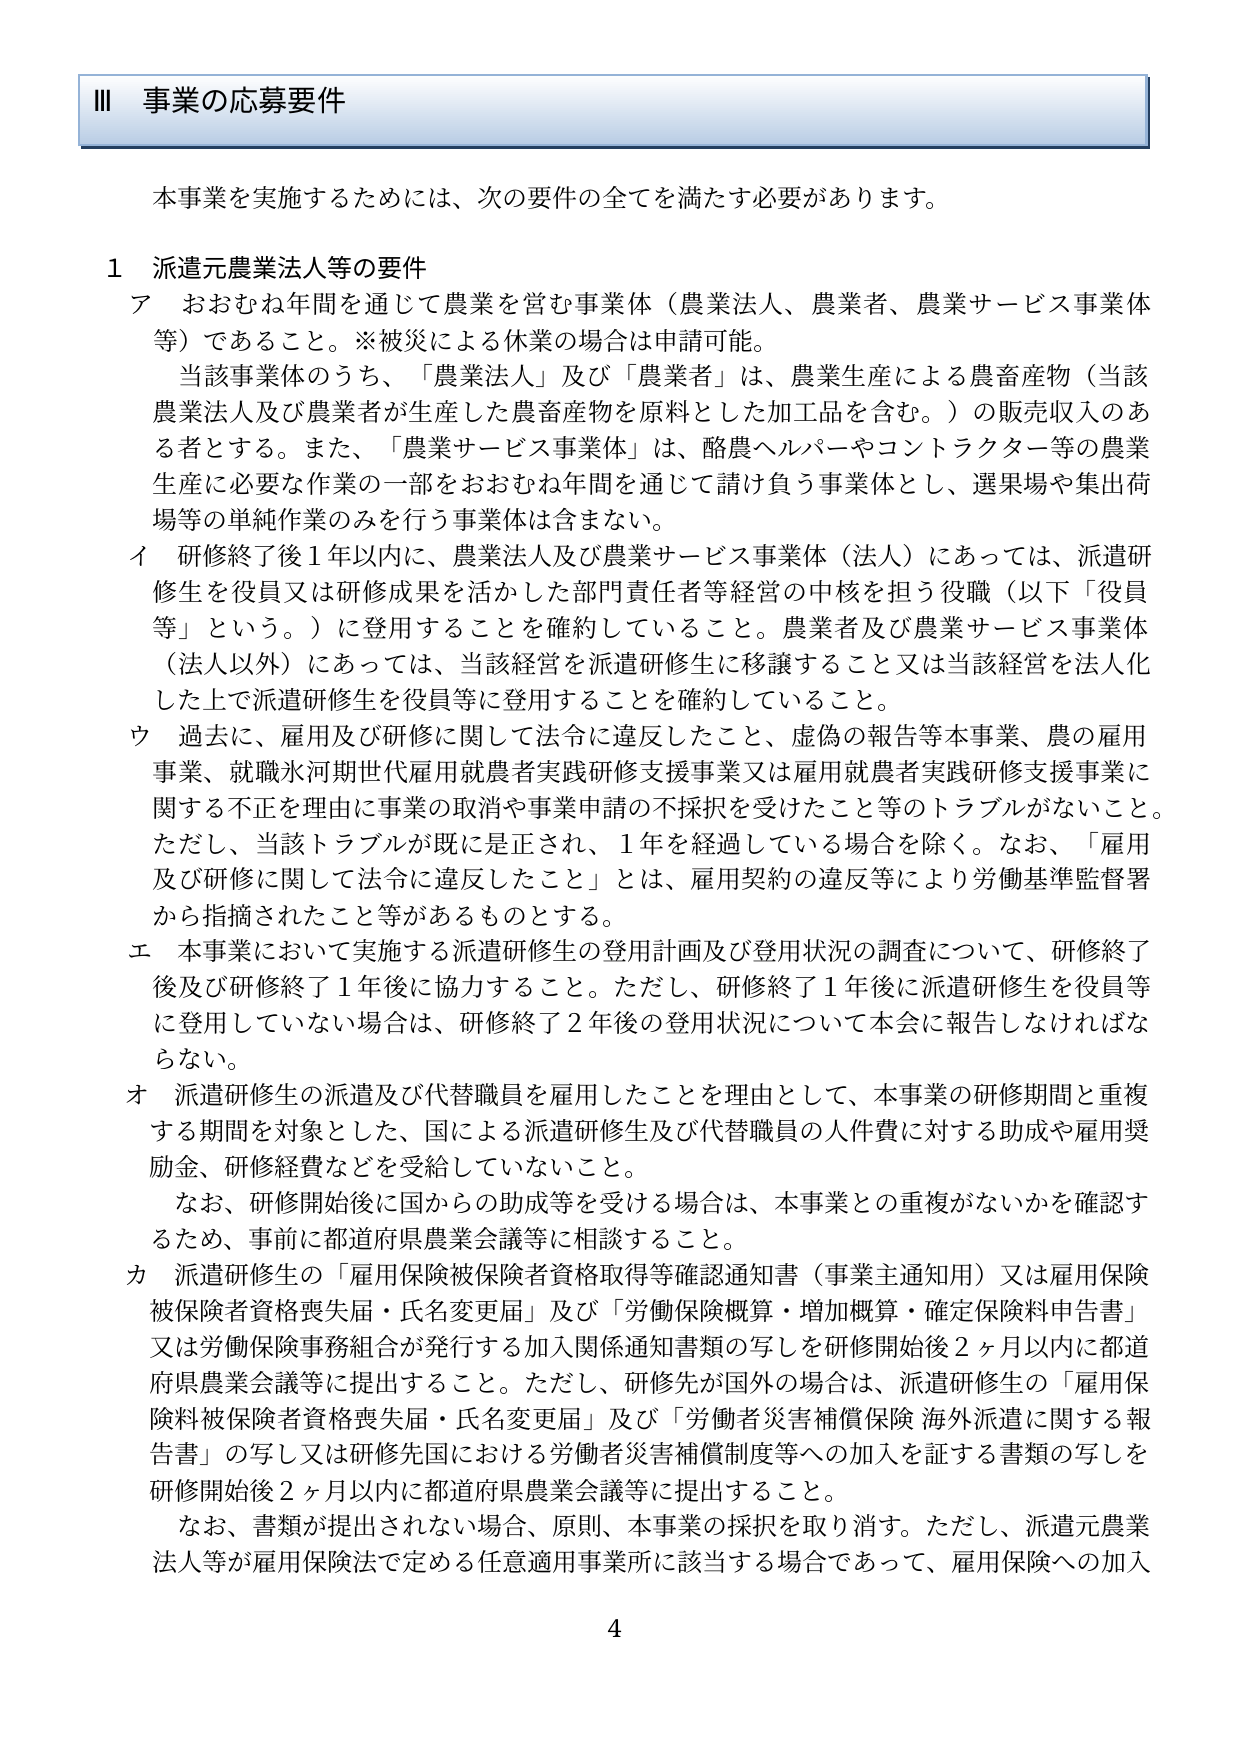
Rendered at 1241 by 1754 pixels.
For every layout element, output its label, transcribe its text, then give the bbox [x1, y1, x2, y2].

text ウ 過去に、雇用及び研修に関して法令に違反したこと、虚偽の報告等本事業、農の雇用事業、就職氷河期世代雇用就農者実践研修支援事業又は雇用就農者実践研修支援事業に関する不正を理由に事業の取消や事業申請の不採択を受けたこと等のトラブルがないこと。ただし、当該トラブルが既に是正され、１年を経過している場合を除く。なお、「雇用及び研修に関して法令に違反したこと」とは、雇用契約の違反等により労働基準監督署から指摘されたこと等があるものとする。 [102, 716, 1152, 932]
text 当該事業体のうち、「農業法人」及び「農業者」は、農業生産による農畜産物（当該農業法人及び農業者が生産した農畜産物を原料とした加工品を含む。）の販売収入のある者とする。また、「農業サービス事業体」は、酪農ヘルパーやコントラクター等の農業生産に必要な作業の一部をおおむね年間を通じて請け負う事業体とし、選果場や集出荷場等の単純作業のみを行う事業体は含まない。 [102, 357, 1152, 537]
text １ 派遣元農業法人等の要件 [77, 249, 1152, 285]
text オ 派遣研修生の派遣及び代替職員を雇用したことを理由として、本事業の研修期間と重複する期間を対象とした、国による派遣研修生及び代替職員の人件費に対する助成や雇用奨励金、研修経費などを受給していないこと。 [124, 1076, 1152, 1184]
text なお、研修開始後に国からの助成等を受ける場合は、本事業との重複がないかを確認するため、事前に都道府県農業会議等に相談すること。 [124, 1184, 1152, 1256]
text イ 研修終了後１年以内に、農業法人及び農業サービス事業体（法人）にあっては、派遣研修生を役員又は研修成果を活かした部門責任者等経営の中核を担う役職（以下「役員等」という。）に登用することを確約していること。農業者及び農業サービス事業体（法人以外）にあっては、当該経営を派遣研修生に移譲すること又は当該経営を法人化した上で派遣研修生を役員等に登用することを確約していること。 [102, 537, 1152, 716]
text ア おおむね年間を通じて農業を営む事業体（農業法人、農業者、農業サービス事業体等）であること。※被災による休業の場合は申請可能。 [102, 285, 1152, 357]
text エ 本事業において実施する派遣研修生の登用計画及び登用状況の調査について、研修終了後及び研修終了１年後に協力すること。ただし、研修終了１年後に派遣研修生を役員等に登用していない場合は、研修終了２年後の登用状況について本会に報告しなければならない。 [102, 932, 1152, 1076]
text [102, 1507, 1152, 1579]
text カ 派遣研修生の「雇用保険被保険者資格取得等確認通知書（事業主通知用）又は雇用保険被保険者資格喪失届・氏名変更届」及び「労働保険概算・増加概算・確定保険料申告書」又は労働保険事務組合が発行する加入関係通知書類の写しを研修開始後２ヶ月以内に都道府県農業会議等に提出すること。ただし、研修先が国外の場合は、派遣研修生の「雇用保険料被保険者資格喪失届・氏名変更届」及び「労働者災害補償保険 海外派遣に関する報告書」の写し又は研修先国における労働者災害補償制度等への加入を証する書類の写しを研修開始後２ヶ月以内に都道府県農業会議等に提出すること。 [124, 1256, 1152, 1507]
text 本事業を実施するためには、次の要件の全てを満たす必要があります。 [77, 179, 1152, 215]
